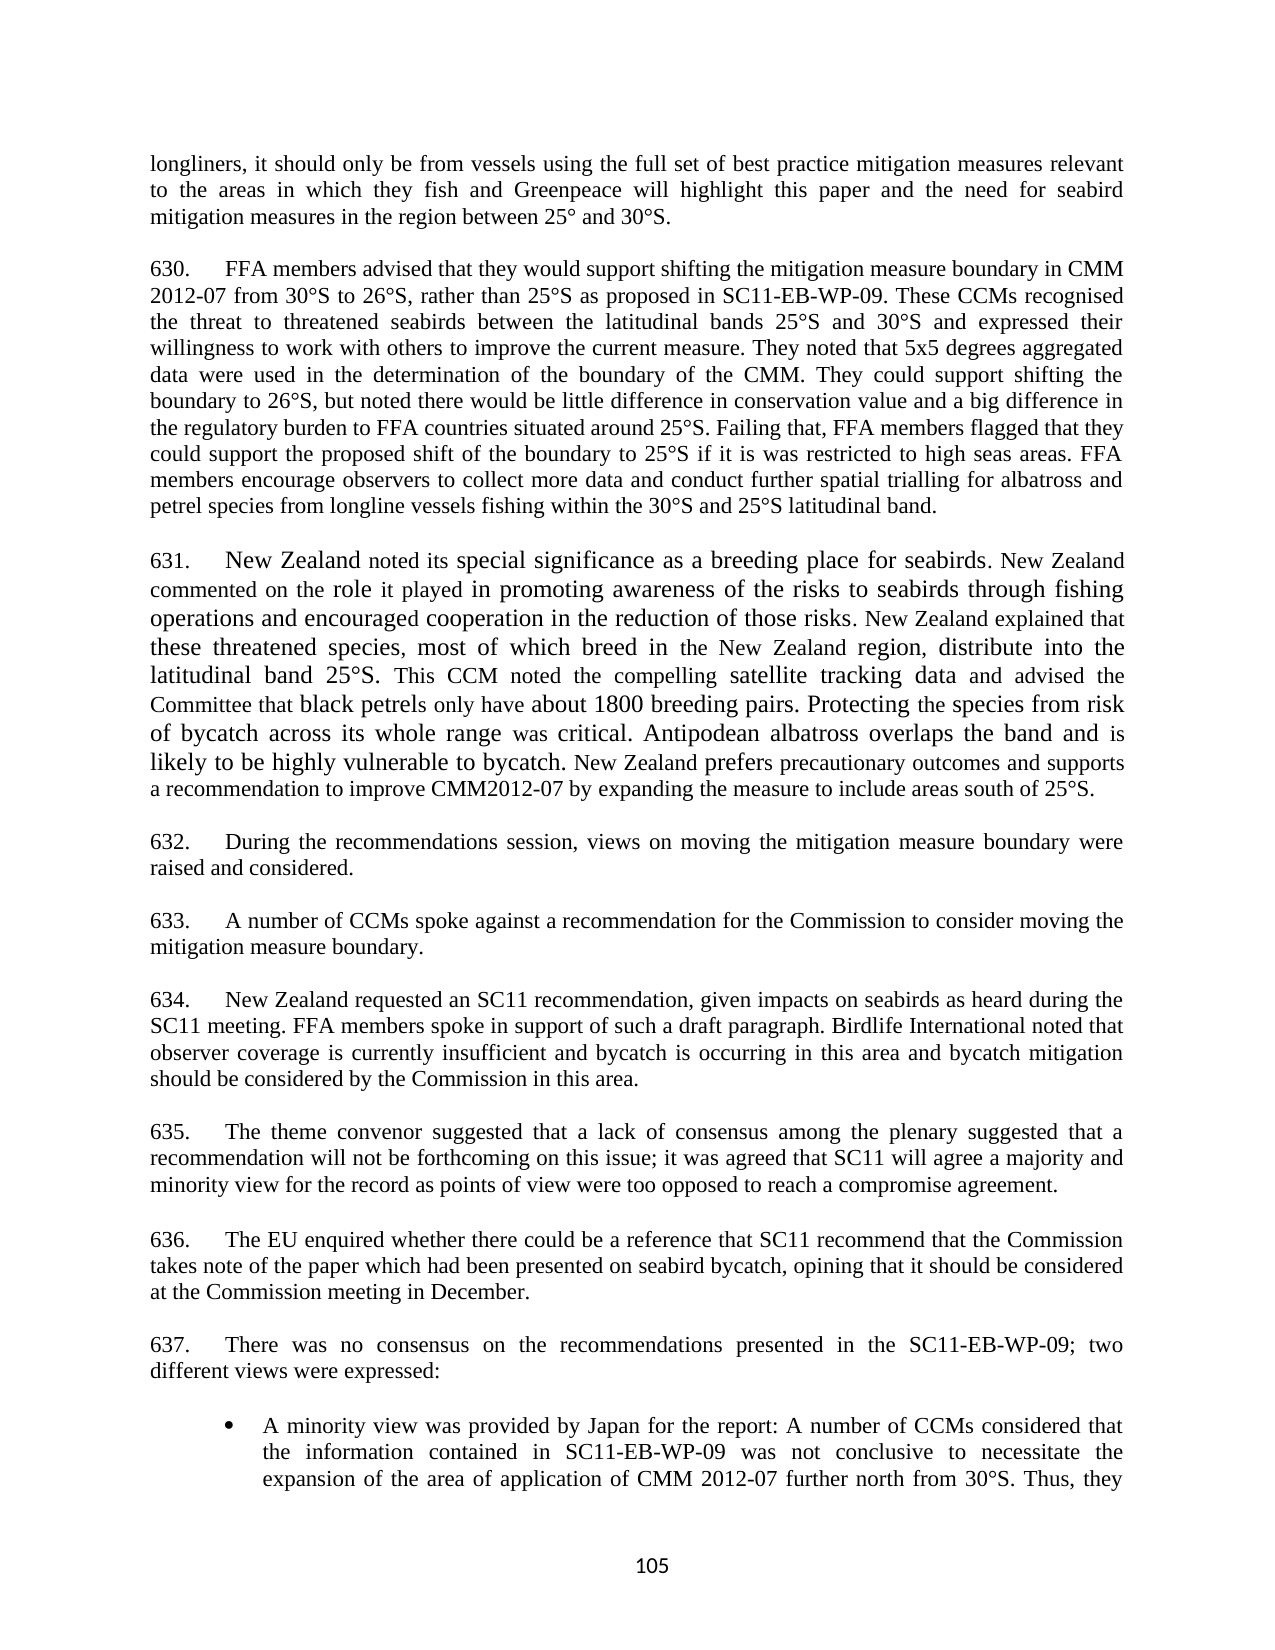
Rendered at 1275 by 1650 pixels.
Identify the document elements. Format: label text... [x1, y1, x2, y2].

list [225, 1412, 1125, 1491]
list During the recommendations session, views on moving the mitigation measure boundary were raised and considered. [150, 828, 1125, 881]
list There was no consensus on the recommendations presented in the SC11-EB-WP-09; two different views were expressed: [150, 1331, 1125, 1384]
list New Zealand requested an SC11 recommendation, given impacts on seabirds as heard during the SC11 meeting. FFA members spoke in support of such a draft paragraph. Birdlife International noted that observer coverage is currently insufficient and bycatch is occurring in this area and bycatch mitigation should be considered by the Commission in this area. [150, 986, 1125, 1092]
list A number of CCMs spoke against a recommendation for the Commission to consider moving the mitigation measure boundary. [150, 907, 1125, 960]
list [150, 150, 1125, 229]
list New Zealand noted its special significance as a breeding place for seabirds. New Zealand commented on the role it played in promoting awareness of the risks to seabirds through fishing operations and encouraged cooperation in the reduction of those risks. New Zealand explained that these threatened species, most of which breed in the New Zealand region, distribute into the latitudinal band 25°S. This CCM noted the compelling satellite tracking data and advised the Committee that black petrels only have about 1800 breeding pairs. Protecting the species from risk of bycatch across its whole range was critical. Antipodean albatross overlaps the band and is likely to be highly vulnerable to bycatch. New Zealand prefers precautionary outcomes and supports a recommendation to improve CMM2012-07 by expanding the measure to include areas south of 25°S. [150, 545, 1125, 802]
list FFA members advised that they would support shifting the mitigation measure boundary in CMM 2012-07 from 30°S to 26°S, rather than 25°S as proposed in SC11-EB-WP-09. These CCMs recognised the threat to threatened seabirds between the latitudinal bands 25°S and 30°S and expressed their willingness to work with others to improve the current measure. They noted that 5x5 degrees aggregated data were used in the determination of the boundary of the CMM. They could support shifting the boundary to 26°S, but noted there would be little difference in conservation value and a big difference in the regulatory burden to FFA countries situated around 25°S. Failing that, FFA members flagged that they could support the proposed shift of the boundary to 25°S if it is was restricted to high seas areas. FFA members encourage observers to collect more data and conduct further spatial trialling for albatross and petrel species from longline vessels fishing within the 30°S and 25°S latitudinal band. [150, 255, 1125, 519]
list The EU enquired whether there could be a reference that SC11 recommend that the Commission takes note of the paper which had been presented on seabird bycatch, opining that it should be considered at the Commission meeting in December. [150, 1226, 1125, 1305]
list The theme convenor suggested that a lack of consensus among the plenary suggested that a recommendation will not be forthcoming on this issue; it was agreed that SC11 will agree a majority and minority view for the record as points of view were too opposed to reach a compromise agreement. [150, 1118, 1125, 1197]
